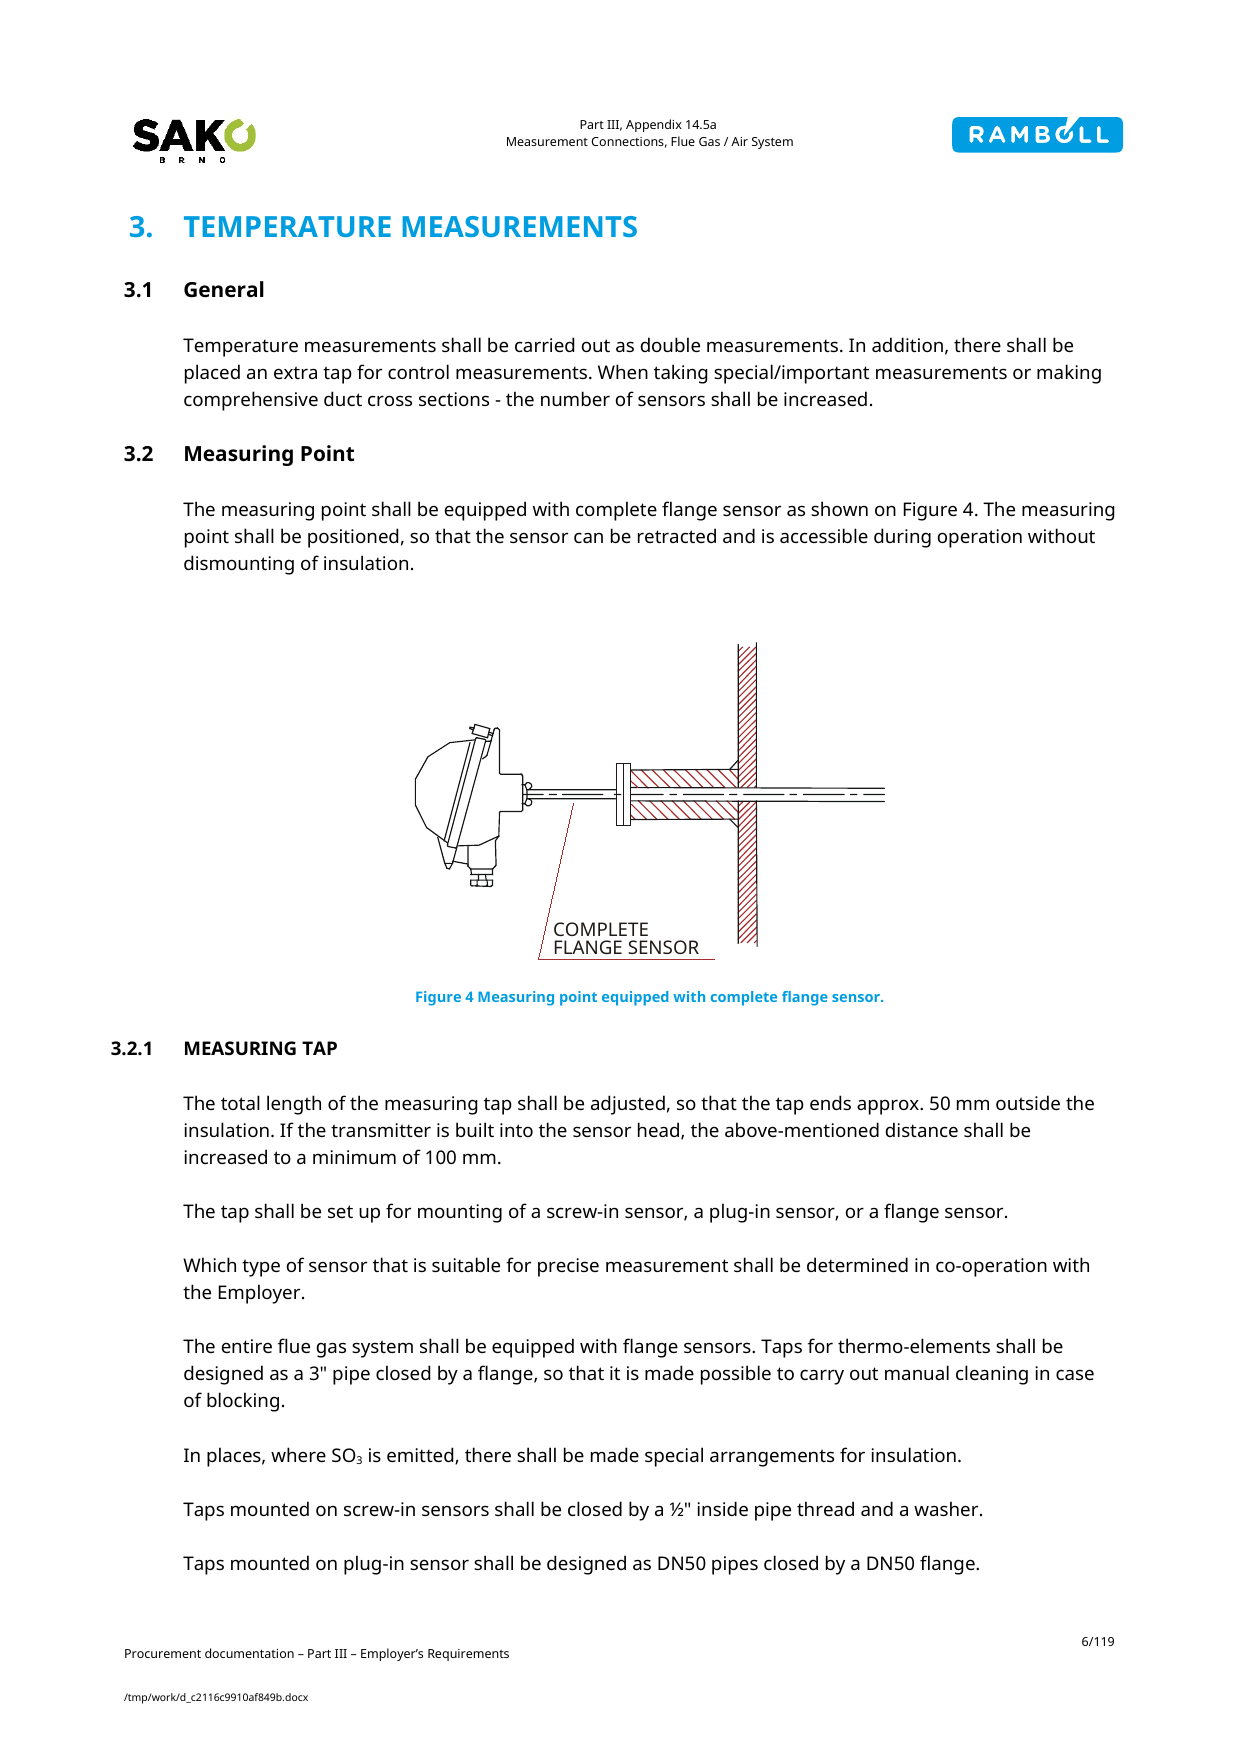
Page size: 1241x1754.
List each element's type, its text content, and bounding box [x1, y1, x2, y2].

text In places, where SO3 is emitted, there shall be made special arrangements for insulation. [183, 1440, 1116, 1467]
text Figure 4 Measuring point equipped with complete flange sensor. [183, 986, 1116, 1007]
picture [132, 119, 256, 163]
text The entire flue gas system shall be equipped with flange sensors. Taps for thermo-elements shall be designed as a 3" pipe closed by a flange, so that it is made possible to carry out manual cleaning in case of blocking. [183, 1332, 1116, 1413]
text The tap shall be set up for mounting of a screw-in sensor, a plug-in sensor, or a flange sensor. [183, 1197, 1116, 1224]
text Temperature measurements shall be carried out as double measurements. In addition, there shall be placed an extra tap for control measurements. When taking special/important measurements or making comprehensive duct cross sections - the number of sensors shall be increased. [183, 331, 1116, 412]
text The measuring point shall be equipped with complete flange sensor as shown on Figure 4. The measuring point shall be positioned, so that the sensor can be retracted and is accessible during operation without dismounting of insulation. [183, 495, 1116, 576]
text Taps mounted on plug-in sensor shall be designed as DN50 pipes closed by a DN50 flange. [183, 1549, 1116, 1576]
subtitle Measuring Point [153, 439, 1116, 468]
subtitle General [153, 276, 1116, 304]
subtitle Measuring Tap [153, 1034, 1116, 1061]
text Which type of sensor that is suitable for precise measurement shall be determined in co-operation with the Employer. [183, 1251, 1116, 1305]
text Taps mounted on screw-in sensors shall be closed by a ½" inside pipe thread and a washer. [183, 1494, 1116, 1522]
text The total length of the measuring tap shall be adjusted, so that the tap ends approx. 50 mm outside the insulation. If the transmitter is built into the sensor head, the above-mentioned distance shall be increased to a minimum of 100 mm. [183, 1088, 1116, 1169]
subtitle Temperature Measurements [153, 207, 1116, 246]
